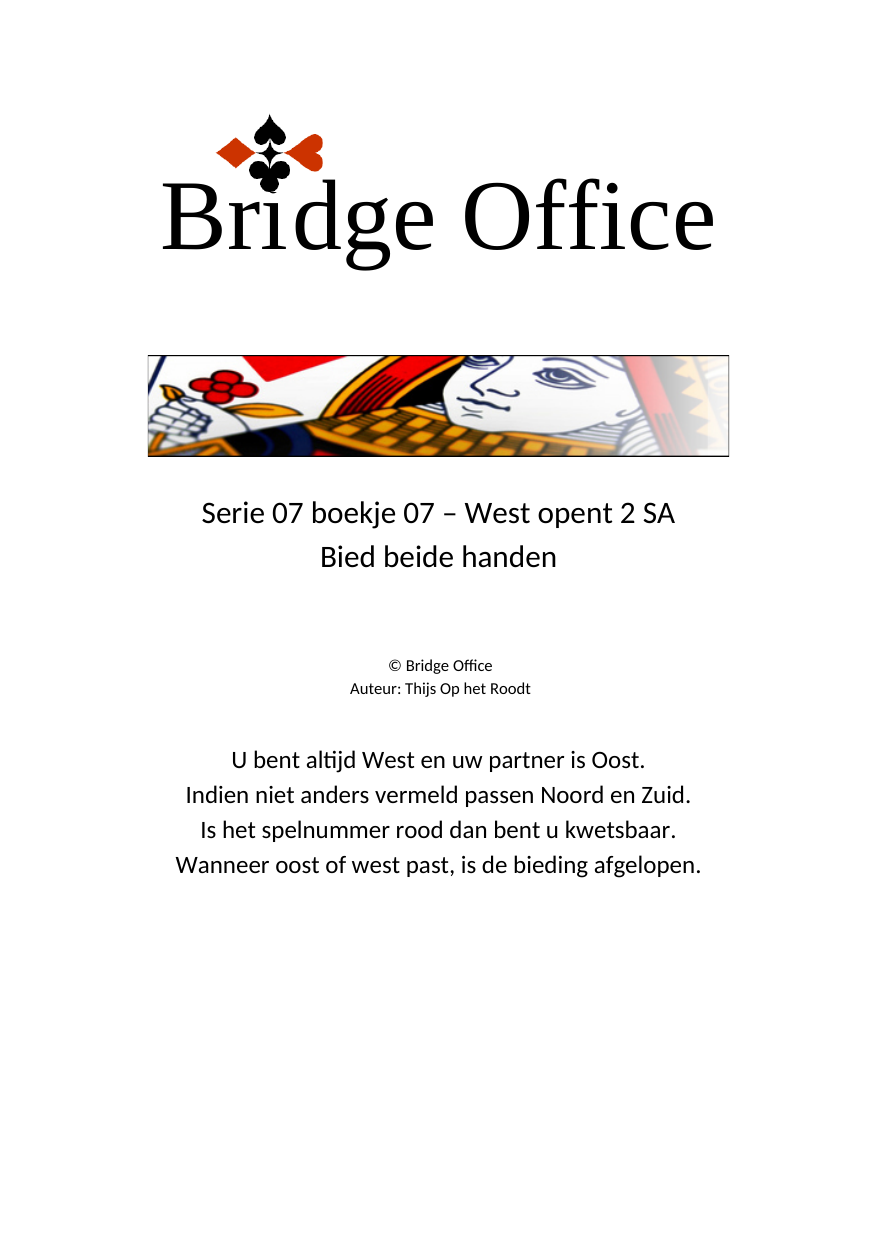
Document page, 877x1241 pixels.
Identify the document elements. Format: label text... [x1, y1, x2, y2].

text Bied beide handen [148, 537, 729, 575]
text Auteur: Thijs Op het Roodt U bent altijd West en uw partner is Oost. [148, 678, 729, 775]
picture [147, 355, 730, 457]
text Wanneer oost of west past, is de bieding afgelopen. [148, 849, 729, 880]
picture [215, 113, 323, 192]
text Indien niet anders vermeld passen Noord en Zuid. [148, 779, 729, 810]
text © Bridge Office [148, 655, 729, 676]
text Serie 07 boekje 07 – West opent 2 SA [148, 493, 729, 531]
text Is het spelnummer rood dan bent u kwetsbaar. [148, 814, 729, 845]
